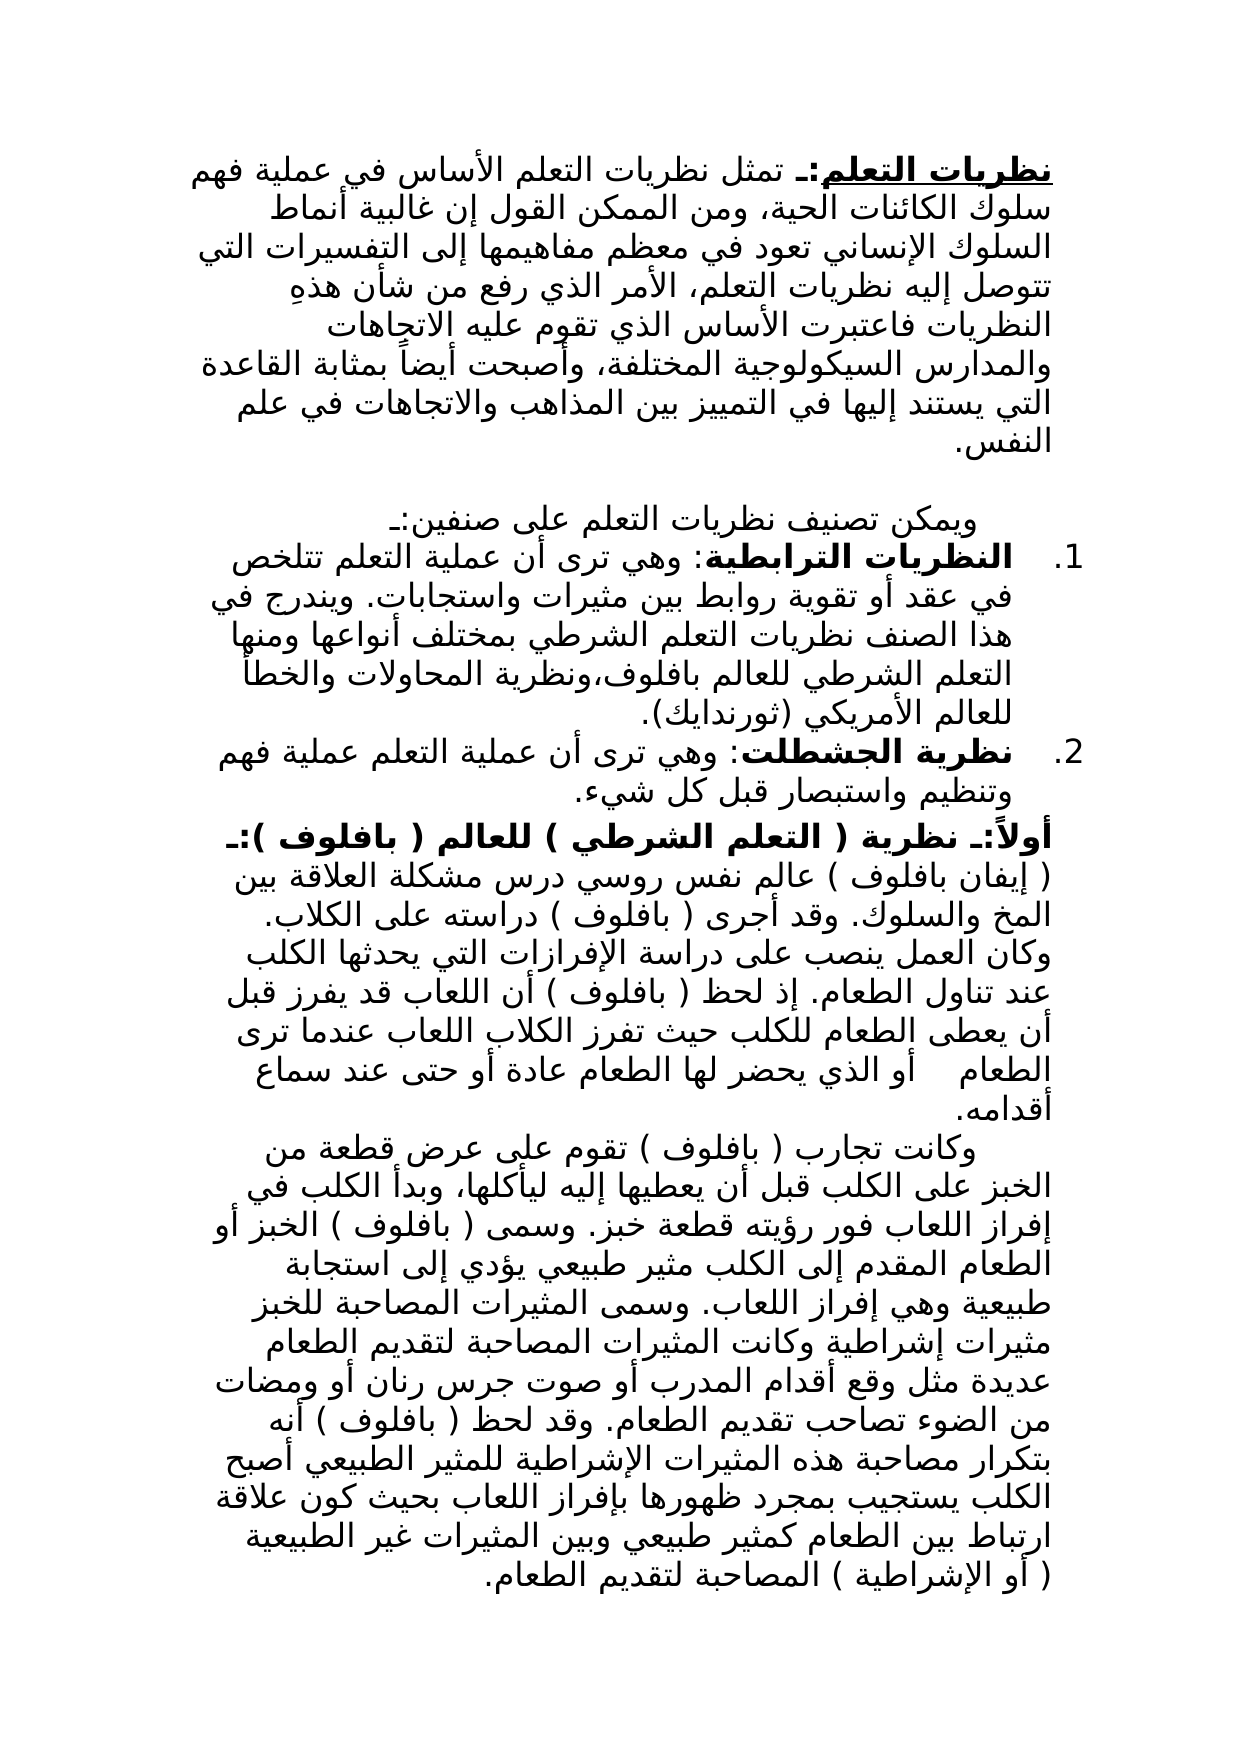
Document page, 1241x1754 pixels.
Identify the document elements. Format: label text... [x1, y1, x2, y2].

text أولاً:ـ نظرية ( التعلم الشرطي ) للعالم ( بافلوف ):ـ ( إيفان بافلوف ) عالم نفس روسي درس مشكلة العلاقة بين المخ والسلوك. وقد أجرى ( بافلوف ) دراسته على الكلاب. وكان العمل ينصب على دراسة الإفرازات التي يحدثها الكلب عند تناول الطعام. إذ لحظ ( بافلوف ) أن اللعاب قد يفرز قبل أن يعطى الطعام للكلب حيث تفرز الكلاب اللعاب عندما ترى الطعام أو الذي يحضر لها الطعام عادة أو حتى عند سماع أقدامه. [187, 817, 1053, 1128]
text ويمكن تصنيف نظريات التعلم على صنفين:ـ [187, 499, 1053, 538]
text وكانت تجارب ( بافلوف ) تقوم على عرض قطعة من الخبز على الكلب قبل أن يعطيها إليه ليأكلها، وبدأ الكلب في إفراز اللعاب فور رؤيته قطعة خبز. وسمى ( بافلوف ) الخبز أو الطعام المقدم إلى الكلب مثير طبيعي يؤدي إلى استجابة طبيعية وهي إفراز اللعاب. وسمى المثيرات المصاحبة للخبز مثيرات إشراطية وكانت المثيرات المصاحبة لتقديم الطعام عديدة مثل وقع أقدام المدرب أو صوت جرس رنان أو ومضات من الضوء تصاحب تقديم الطعام. وقد لحظ ( بافلوف ) أنه بتكرار مصاحبة هذه المثيرات الإشراطية للمثير الطبيعي أصبح الكلب يستجيب بمجرد ظهورها بإفراز اللعاب بحيث كون علاقة ارتباط بين الطعام كمثير طبيعي وبين المثيرات غير الطبيعية ( أو الإشراطية ) المصاحبة لتقديم الطعام. [187, 1128, 1053, 1594]
text نظريات التعلم:ـ تمثل نظريات التعلم الأساس في عملية فهم سلوك الكائنات الحية، ومن الممكن القول إن غالبية أنماط السلوك الإنساني تعود في معظم مفاهيمها إلى التفسيرات التي تتوصل إليه نظريات التعلم، الأمر الذي رفع من شأن هذهِ النظريات فاعتبرت الأساس الذي تقوم عليه الاتجاهات والمدارس السيكولوجية المختلفة، وأصبحت أيضاً بمثابة القاعدة التي يستند إليها في التمييز بين المذاهب والاتجاهات في علم النفس. [187, 150, 1053, 461]
list نظرية الجشطلت: وهي ترى أن عملية التعلم عملية فهم وتنظيم واستبصار قبل كل شيء. [187, 732, 1053, 810]
list النظريات الترابطية: وهي ترى أن عملية التعلم تتلخص في عقد أو تقوية روابط بين مثيرات واستجابات. ويندرج في هذا الصنف نظريات التعلم الشرطي بمختلف أنواعها ومنها التعلم الشرطي للعالم بافلوف،ونظرية المحاولات والخطأ للعالم الأمريكي (ثورندايك). [187, 538, 1053, 732]
